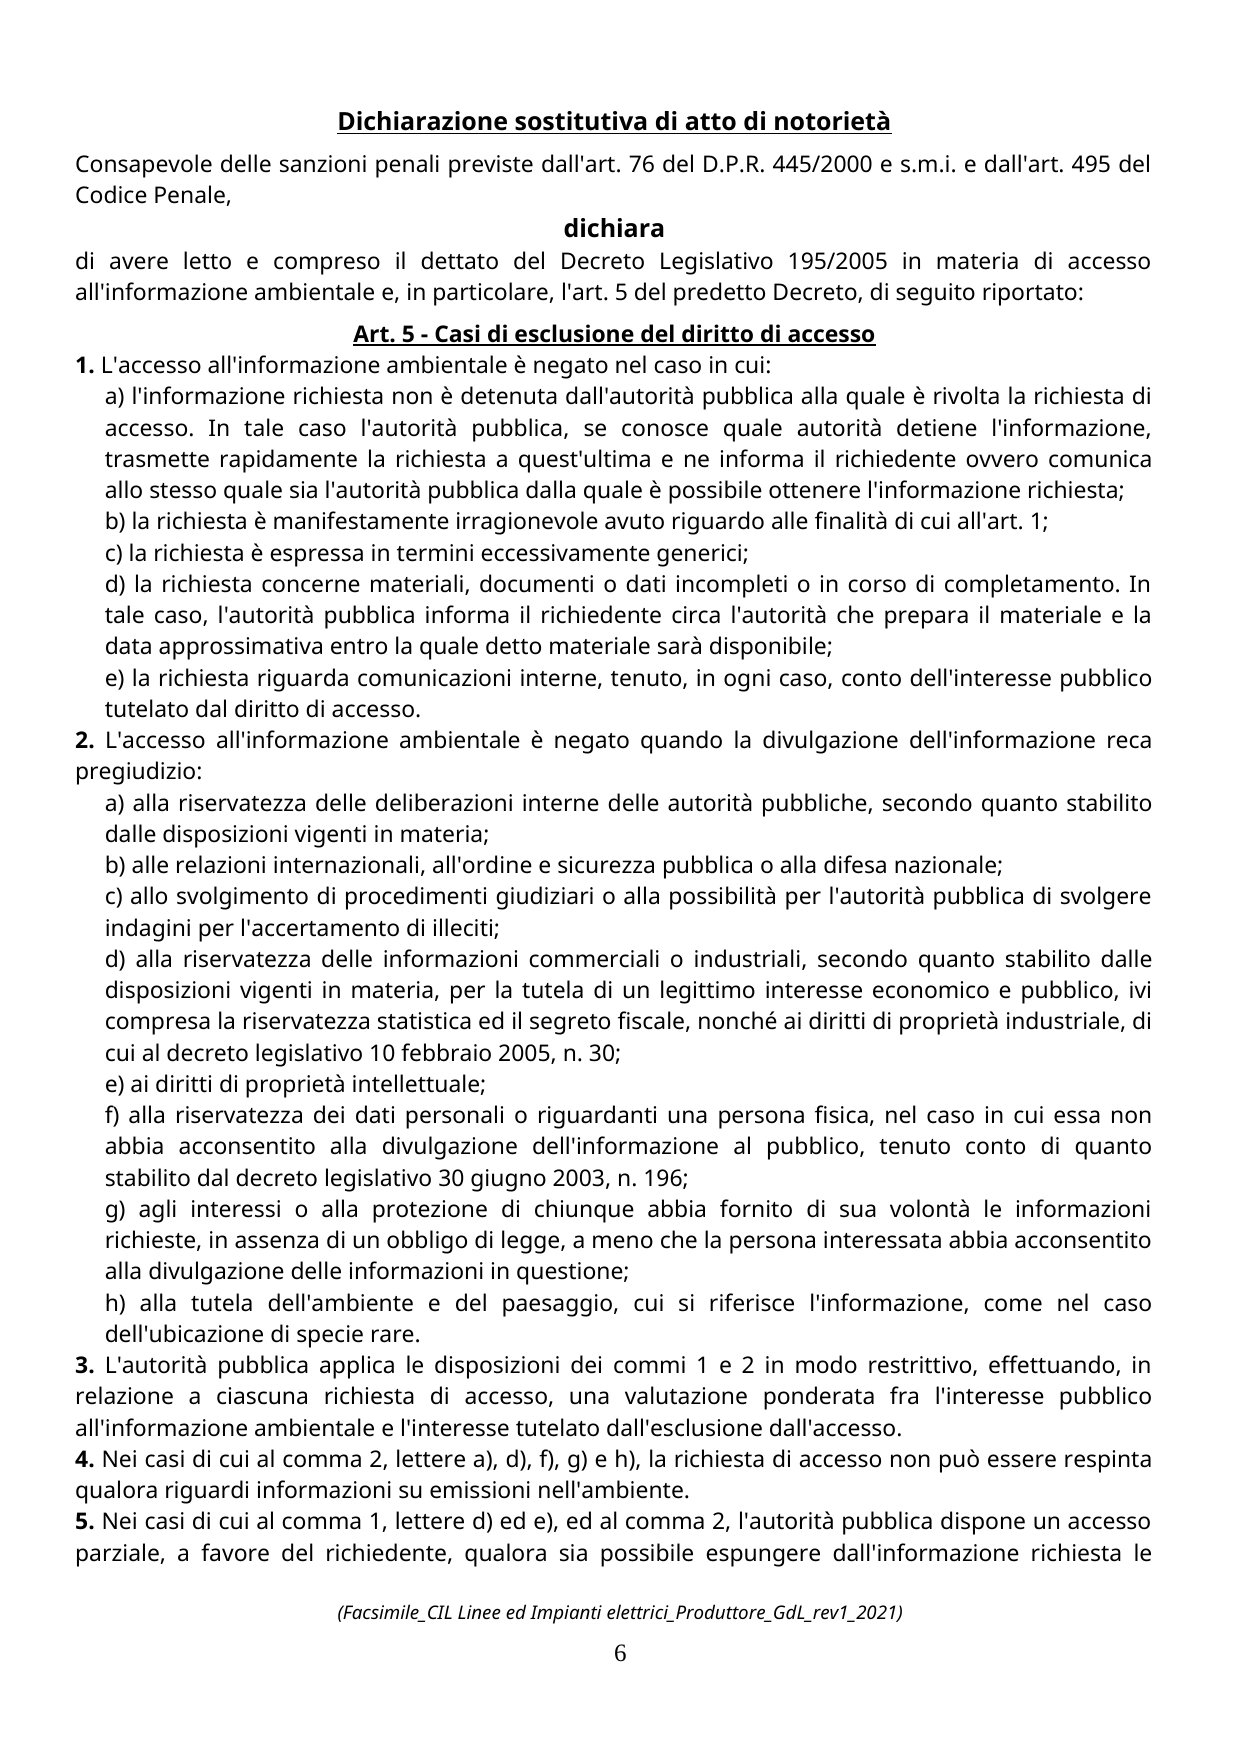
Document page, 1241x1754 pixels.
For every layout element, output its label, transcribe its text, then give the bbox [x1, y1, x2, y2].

text d) la richiesta concerne materiali, documenti o dati incompleti o in corso di completamento. In tale caso, l'autorità pubblica informa il richiedente circa l'autorità che prepara il materiale e la data approssimativa entro la quale detto materiale sarà disponibile; [104, 568, 1153, 661]
text 2. L'accesso all'informazione ambientale è negato quando la divulgazione dell'informazione reca pregiudizio: [75, 724, 1153, 786]
text Consapevole delle sanzioni penali previste dall'art. 76 del D.P.R. 445/2000 e s.m.i. e dall'art. 495 del Codice Penale, [75, 148, 1153, 211]
text 4. Nei casi di cui al comma 2, lettere a), d), f), g) e h), la richiesta di accesso non può essere respinta qualora riguardi informazioni su emissioni nell'ambiente. [75, 1443, 1153, 1505]
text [75, 1505, 1153, 1568]
text dichiara [75, 211, 1153, 245]
text d) alla riservatezza delle informazioni commerciali o industriali, secondo quanto stabilito dalle disposizioni vigenti in materia, per la tutela di un legittimo interesse economico e pubblico, ivi compresa la riservatezza statistica ed il segreto fiscale, nonché ai diritti di proprietà industriale, di cui al decreto legislativo 10 febbraio 2005, n. 30; [104, 943, 1153, 1068]
text di avere letto e compreso il dettato del Decreto Legislativo 195/2005 in materia di accesso all'informazione ambientale e, in particolare, l'art. 5 del predetto Decreto, di seguito riportato: [75, 245, 1153, 307]
text Dichiarazione sostitutiva di atto di notorietà [75, 104, 1153, 138]
text e) la richiesta riguarda comunicazioni interne, tenuto, in ogni caso, conto dell'interesse pubblico tutelato dal diritto di accesso. [104, 661, 1153, 724]
text a) alla riservatezza delle deliberazioni interne delle autorità pubbliche, secondo quanto stabilito dalle disposizioni vigenti in materia; [104, 786, 1153, 849]
text c) la richiesta è espressa in termini eccessivamente generici; [104, 536, 1153, 568]
text c) allo svolgimento di procedimenti giudiziari o alla possibilità per l'autorità pubblica di svolgere indagini per l'accertamento di illeciti; [104, 880, 1153, 943]
text Art. 5 - Casi di esclusione del diritto di accesso [75, 318, 1153, 349]
text g) agli interessi o alla protezione di chiunque abbia fornito di sua volontà le informazioni richieste, in assenza di un obbligo di legge, a meno che la persona interessata abbia acconsentito alla divulgazione delle informazioni in questione; [104, 1193, 1153, 1286]
text 3. L'autorità pubblica applica le disposizioni dei commi 1 e 2 in modo restrittivo, effettuando, in relazione a ciascuna richiesta di accesso, una valutazione ponderata fra l'interesse pubblico all'informazione ambientale e l'interesse tutelato dall'esclusione dall'accesso. [75, 1349, 1153, 1443]
text f) alla riservatezza dei dati personali o riguardanti una persona fisica, nel caso in cui essa non abbia acconsentito alla divulgazione dell'informazione al pubblico, tenuto conto di quanto stabilito dal decreto legislativo 30 giugno 2003, n. 196; [104, 1099, 1153, 1193]
text e) ai diritti di proprietà intellettuale; [104, 1068, 1153, 1099]
text b) alle relazioni internazionali, all'ordine e sicurezza pubblica o alla difesa nazionale; [104, 849, 1153, 880]
text a) l'informazione richiesta non è detenuta dall'autorità pubblica alla quale è rivolta la richiesta di accesso. In tale caso l'autorità pubblica, se conosce quale autorità detiene l'informazione, trasmette rapidamente la richiesta a quest'ultima e ne informa il richiedente ovvero comunica allo stesso quale sia l'autorità pubblica dalla quale è possibile ottenere l'informazione richiesta; [104, 380, 1153, 505]
text h) alla tutela dell'ambiente e del paesaggio, cui si riferisce l'informazione, come nel caso dell'ubicazione di specie rare. [104, 1286, 1153, 1349]
text 1. L'accesso all'informazione ambientale è negato nel caso in cui: [75, 349, 1153, 380]
text b) la richiesta è manifestamente irragionevole avuto riguardo alle finalità di cui all'art. 1; [104, 505, 1153, 536]
